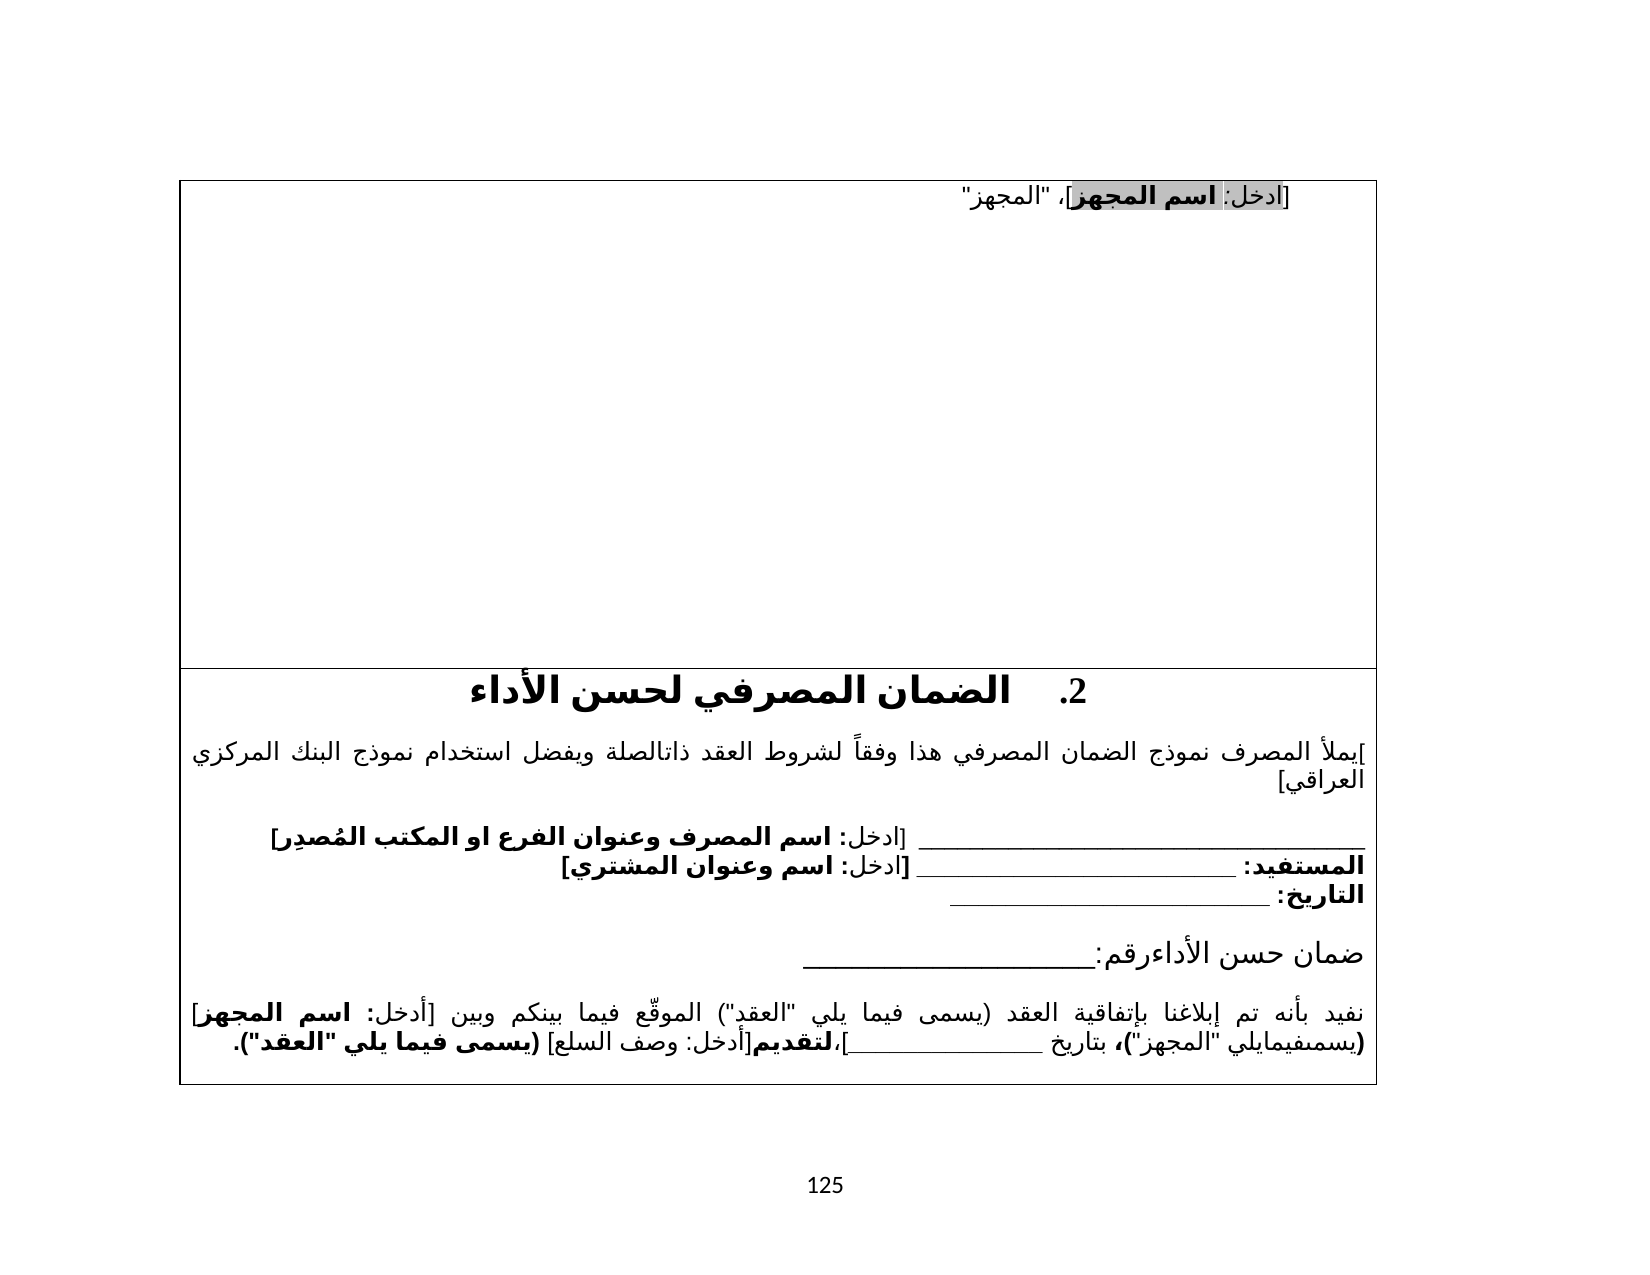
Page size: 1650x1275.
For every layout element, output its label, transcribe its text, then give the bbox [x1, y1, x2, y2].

table_cell [ادخل: اسم المجهز]، "المجهز" [181, 181, 1376, 668]
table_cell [181, 669, 1376, 1084]
